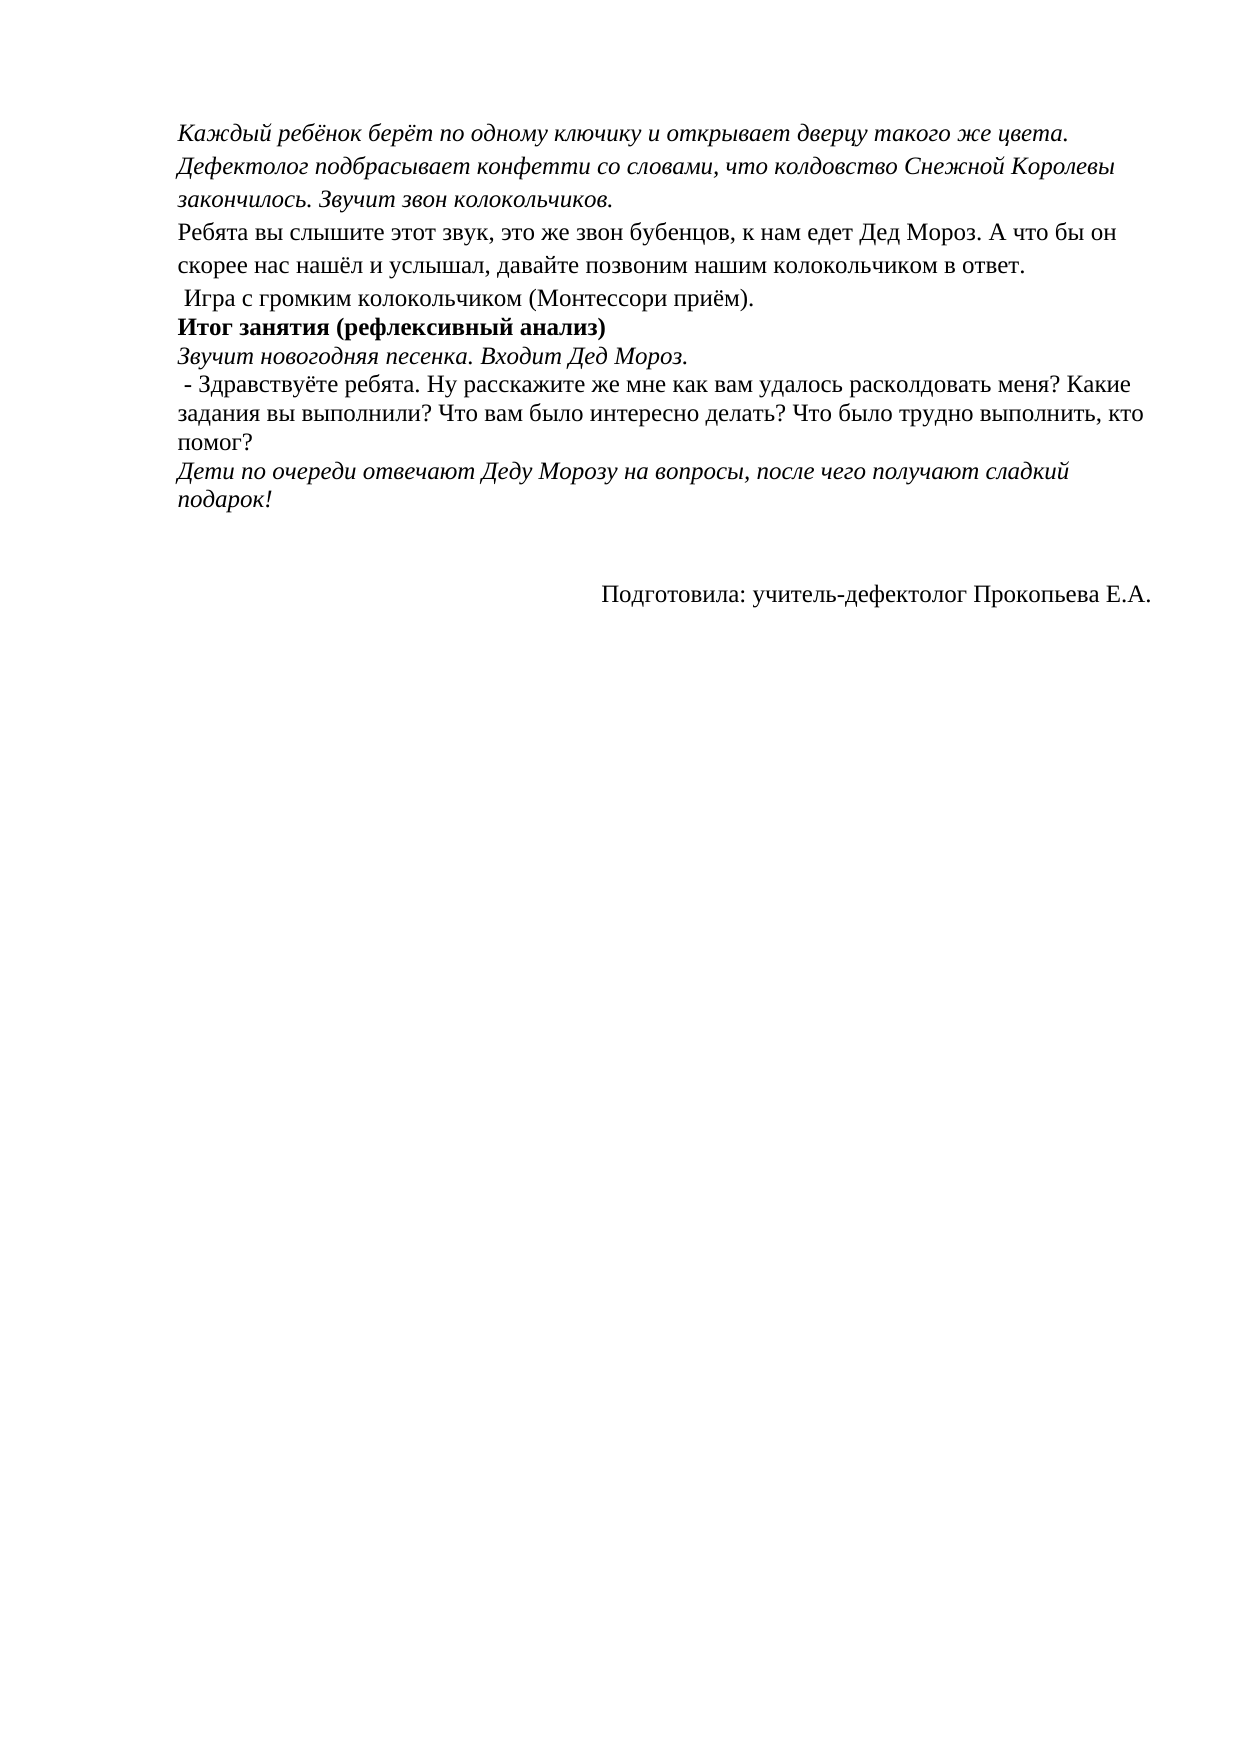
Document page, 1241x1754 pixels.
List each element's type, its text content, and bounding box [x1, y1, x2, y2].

text - Здравствуёте ребята. Ну расскажите же мне как вам удалось расколдовать меня? Какие задания вы выполнили? Что вам было интересно делать? Что было трудно выполнить, кто помог? [177, 369, 1152, 456]
text Звучит новогодняя песенка. Входит Дед Мороз. [177, 341, 1152, 369]
text Игра с громким колокольчиком (Монтессори приём). [177, 283, 1152, 312]
text Ребята вы слышите этот звук, это же звон бубенцов, к нам едет Дед Мороз. А что бы он скорее нас нашёл и услышал, давайте позвоним нашим колокольчиком в ответ. [177, 217, 1152, 279]
text Итог занятия (рефлексивный анализ) [177, 312, 1152, 341]
text Подготовила: учитель-дефектолог Прокопьева Е.А. [177, 579, 1152, 608]
text Каждый ребёнок берёт по одному ключику и открывает дверцу такого же цвета. Дефектолог подбрасывает конфетти со словами, что колдовство Снежной Королевы закончилось. Звучит звон колокольчиков. [177, 118, 1152, 213]
text Дети по очереди отвечают Деду Морозу на вопросы, после чего получают сладкий подарок! [177, 456, 1152, 513]
